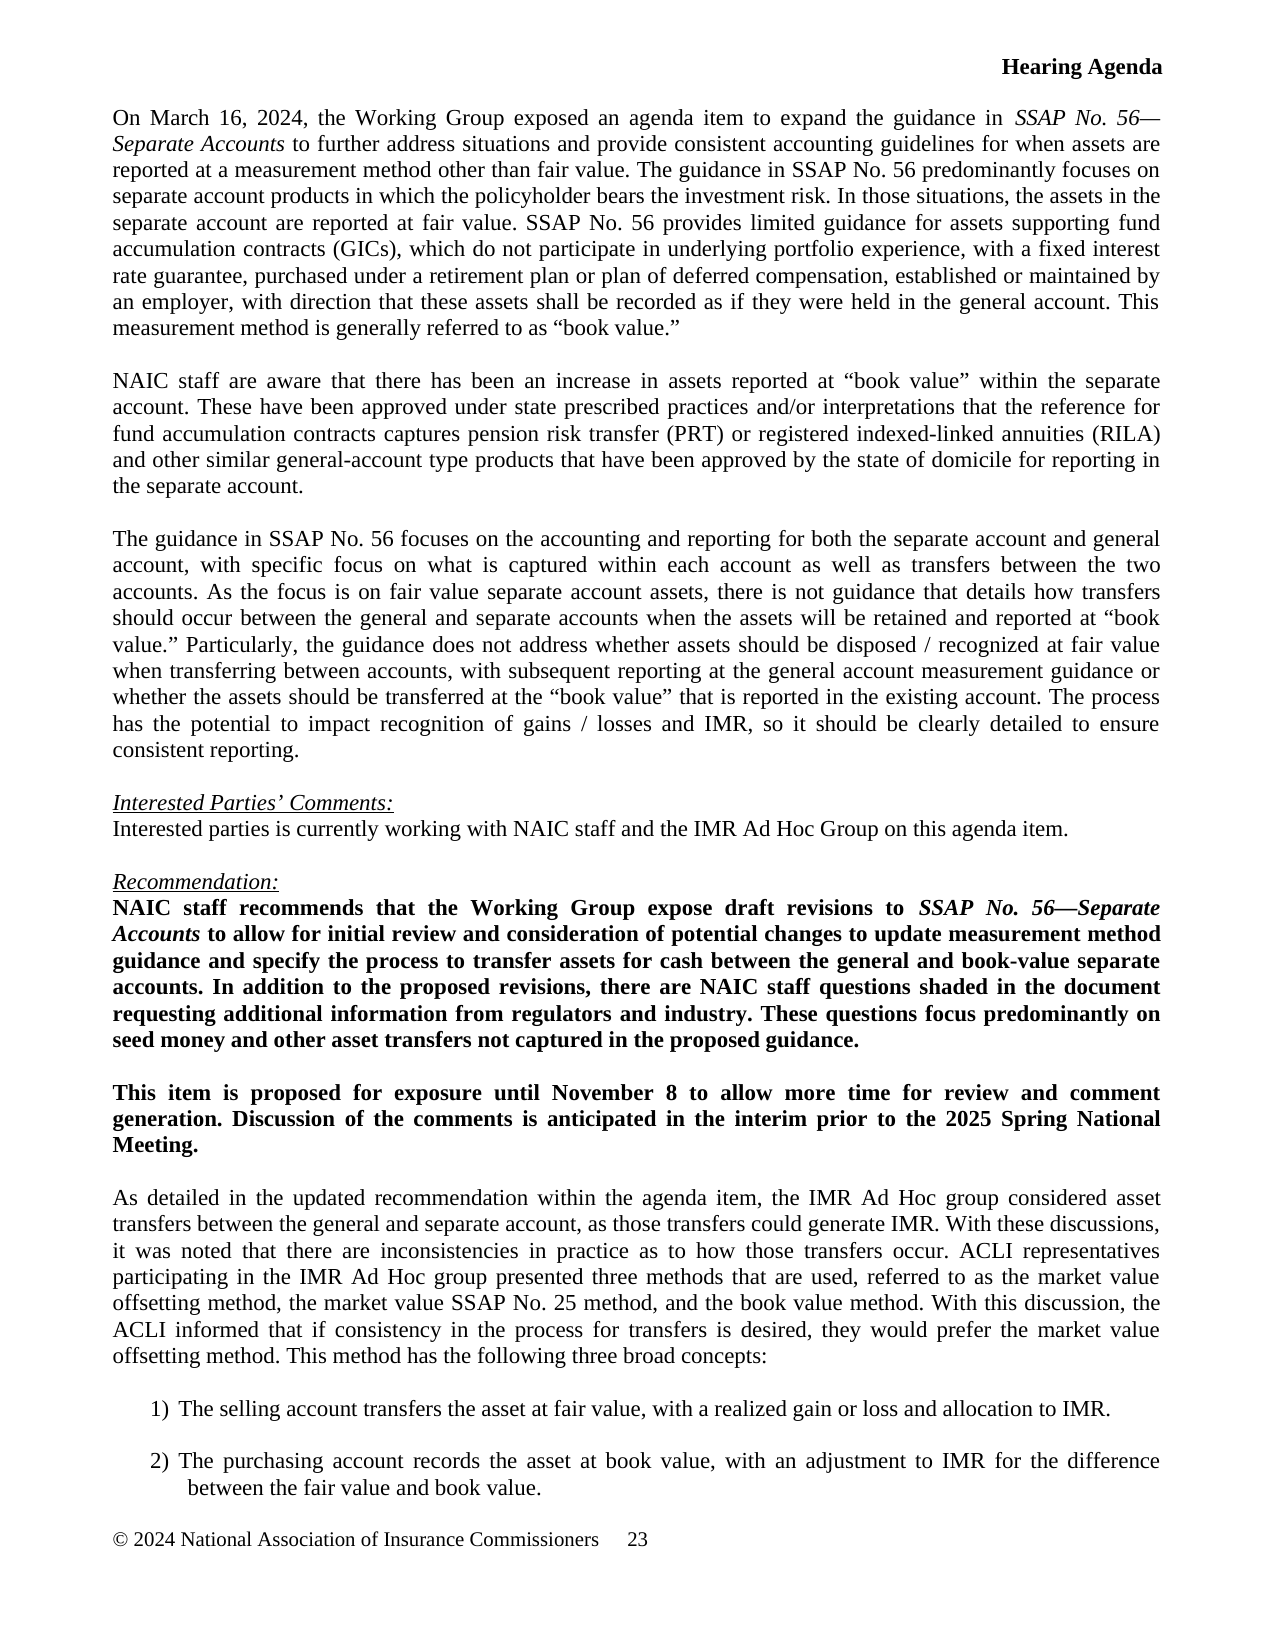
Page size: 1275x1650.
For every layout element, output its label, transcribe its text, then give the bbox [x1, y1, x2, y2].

text Interested Parties’ Comments: [112, 789, 1162, 815]
text As detailed in the updated recommendation within the agenda item, the IMR Ad Hoc group considered asset transfers between the general and separate account, as those transfers could generate IMR. With these discussions, it was noted that there are inconsistencies in practice as to how those transfers occur. ACLI representatives participating in the IMR Ad Hoc group presented three methods that are used, referred to as the market value offsetting method, the market value SSAP No. 25 method, and the book value method. With this discussion, the ACLI informed that if consistency in the process for transfers is desired, they would prefer the market value offsetting method. This method has the following three broad concepts: [112, 1184, 1162, 1368]
text NAIC staff are aware that there has been an increase in assets reported at “book value” within the separate account. These have been approved under state prescribed practices and/or interpretations that the reference for fund accumulation contracts captures pension risk transfer (PRT) or registered indexed-linked annuities (RILA) and other similar general-account type products that have been approved by the state of domicile for reporting in the separate account. [112, 367, 1162, 499]
list The selling account transfers the asset at fair value, with a realized gain or loss and allocation to IMR. [150, 1395, 1162, 1421]
list Recommendation: [112, 868, 1162, 894]
text NAIC staff recommends that the Working Group expose draft revisions to SSAP No. 56—Separate Accounts to allow for initial review and consideration of potential changes to update measurement method guidance and specify the process to transfer assets for cash between the general and book-value separate accounts. In addition to the proposed revisions, there are NAIC staff questions shaded in the document requesting additional information from regulators and industry. These questions focus predominantly on seed money and other asset transfers not captured in the proposed guidance. [112, 894, 1162, 1052]
text This item is proposed for exposure until November 8 to allow more time for review and comment generation. Discussion of the comments is anticipated in the interim prior to the 2025 Spring National Meeting. [112, 1079, 1162, 1158]
list The purchasing account records the asset at book value, with an adjustment to IMR for the difference between the fair value and book value. [150, 1448, 1162, 1500]
text The guidance in SSAP No. 56 focuses on the accounting and reporting for both the separate account and general account, with specific focus on what is captured within each account as well as transfers between the two accounts. As the focus is on fair value separate account assets, there is not guidance that details how transfers should occur between the general and separate accounts when the assets will be retained and reported at “book value.” Particularly, the guidance does not address whether assets should be disposed / recognized at fair value when transferring between accounts, with subsequent reporting at the general account measurement guidance or whether the assets should be transferred at the “book value” that is reported in the existing account. The process has the potential to impact recognition of gains / losses and IMR, so it should be clearly detailed to ensure consistent reporting. [112, 525, 1162, 762]
text Interested parties is currently working with NAIC staff and the IMR Ad Hoc Group on this agenda item. [112, 815, 1162, 841]
text On March 16, 2024, the Working Group exposed an agenda item to expand the guidance in SSAP No. 56—Separate Accounts to further address situations and provide consistent accounting guidelines for when assets are reported at a measurement method other than fair value. The guidance in SSAP No. 56 predominantly focuses on separate account products in which the policyholder bears the investment risk. In those situations, the assets in the separate account are reported at fair value. SSAP No. 56 provides limited guidance for assets supporting fund accumulation contracts (GICs), which do not participate in underlying portfolio experience, with a fixed interest rate guarantee, purchased under a retirement plan or plan of deferred compensation, established or maintained by an employer, with direction that these assets shall be recorded as if they were held in the general account. This measurement method is generally referred to as “book value.” [112, 103, 1162, 341]
